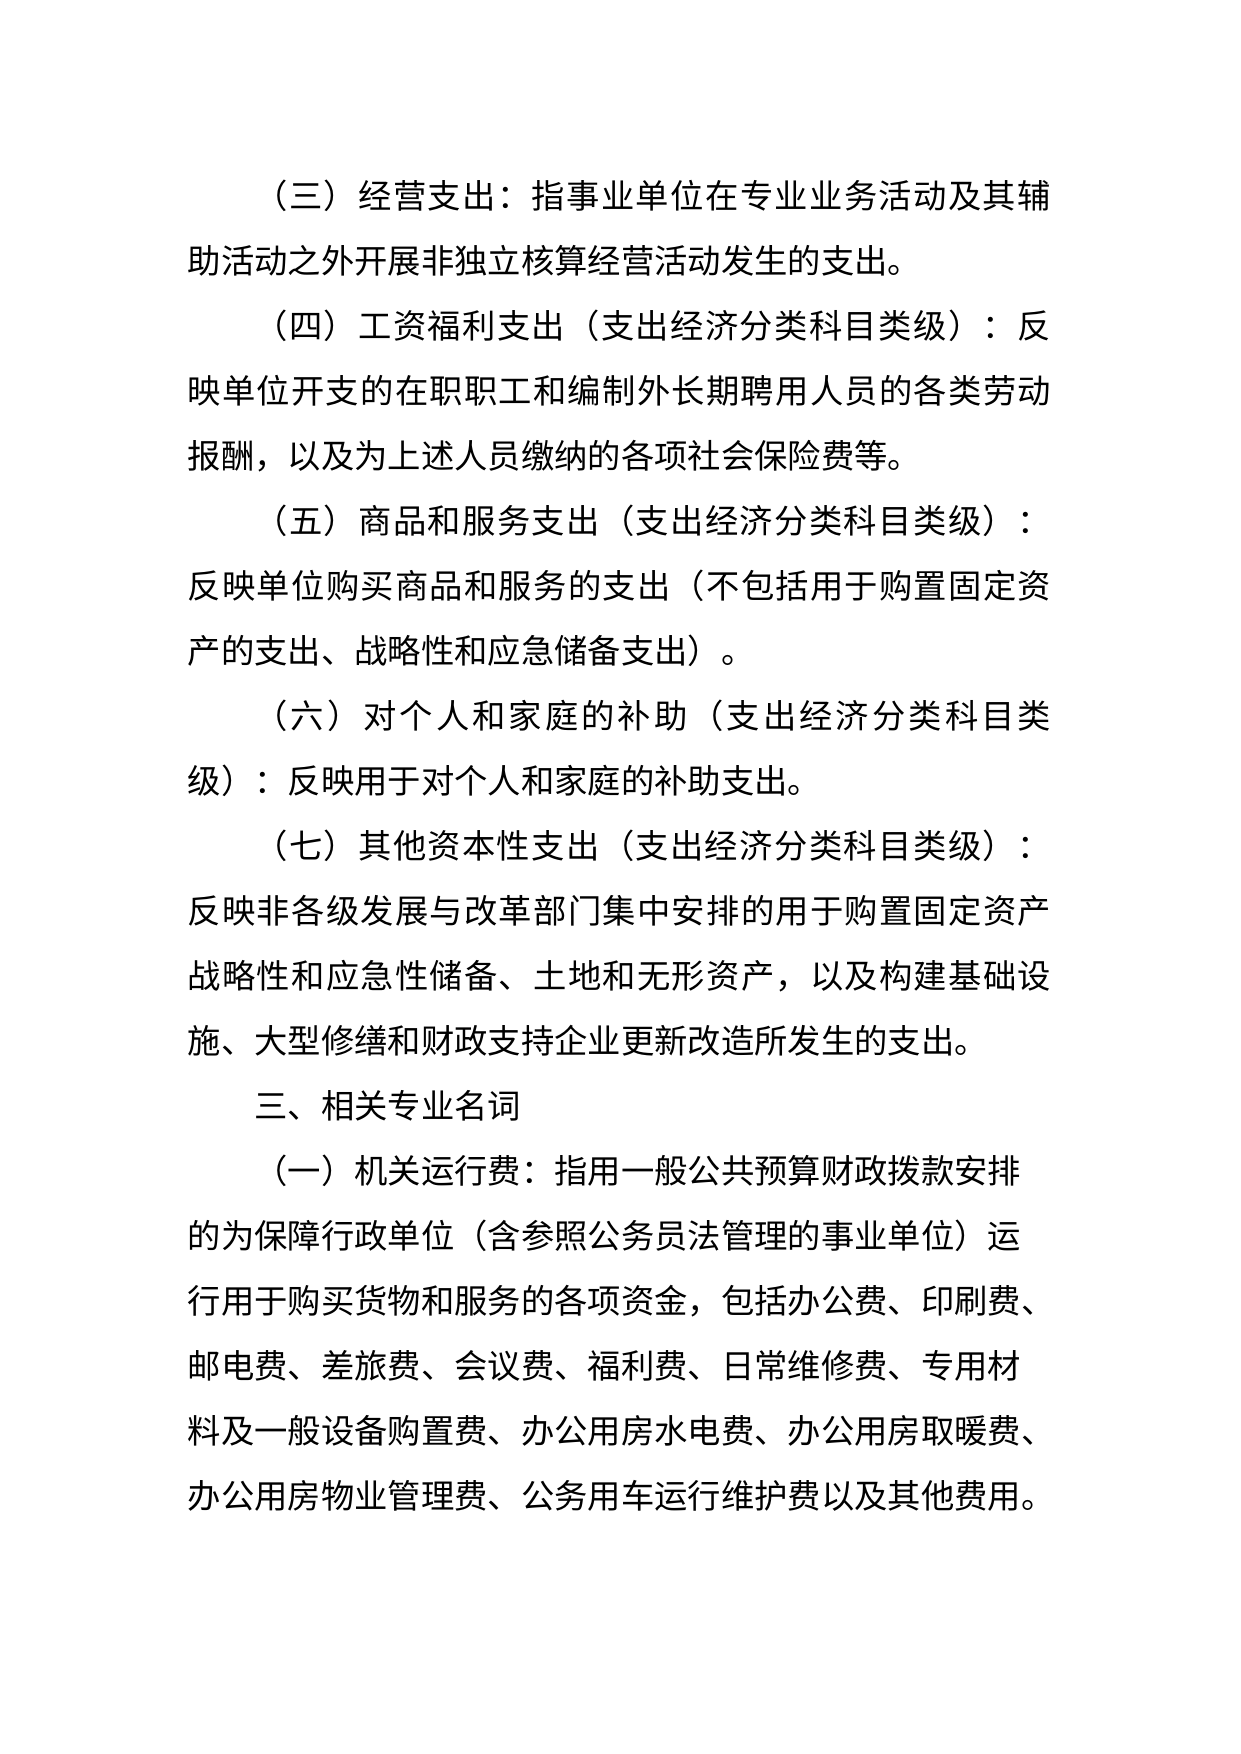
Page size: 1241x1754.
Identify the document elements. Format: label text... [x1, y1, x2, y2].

text 三、相关专业名词 [187, 1072, 1053, 1137]
text （四）工资福利支出（支出经济分类科目类级）：反映单位开支的在职职工和编制外长期聘用人员的各类劳动报酬，以及为上述人员缴纳的各项社会保险费等。 [187, 292, 1053, 487]
text （六）对个人和家庭的补助（支出经济分类科目类级）：反映用于对个人和家庭的补助支出。 [187, 682, 1053, 812]
text （三）经营支出：指事业单位在专业业务活动及其辅助活动之外开展非独立核算经营活动发生的支出。 [187, 162, 1053, 292]
text （七）其他资本性支出（支出经济分类科目类级）：反映非各级发展与改革部门集中安排的用于购置固定资产、战略性和应急性储备、土地和无形资产，以及构建基础设施、大型修缮和财政支持企业更新改造所发生的支出。 [187, 812, 1053, 1072]
text （五）商品和服务支出（支出经济分类科目类级）：反映单位购买商品和服务的支出（不包括用于购置固定资产的支出、战略性和应急储备支出）。 [187, 487, 1053, 682]
text （一）机关运行费：指用一般公共预算财政拨款安排的为保障行政单位（含参照公务员法管理的事业单位）运行用于购买货物和服务的各项资金，包括办公费、印刷费、邮电费、差旅费、会议费、福利费、日常维修费、专用材料及一般设备购置费、办公用房水电费、办公用房取暖费、办公用房物业管理费、公务用车运行维护费以及其他费用。 [187, 1137, 1053, 1527]
